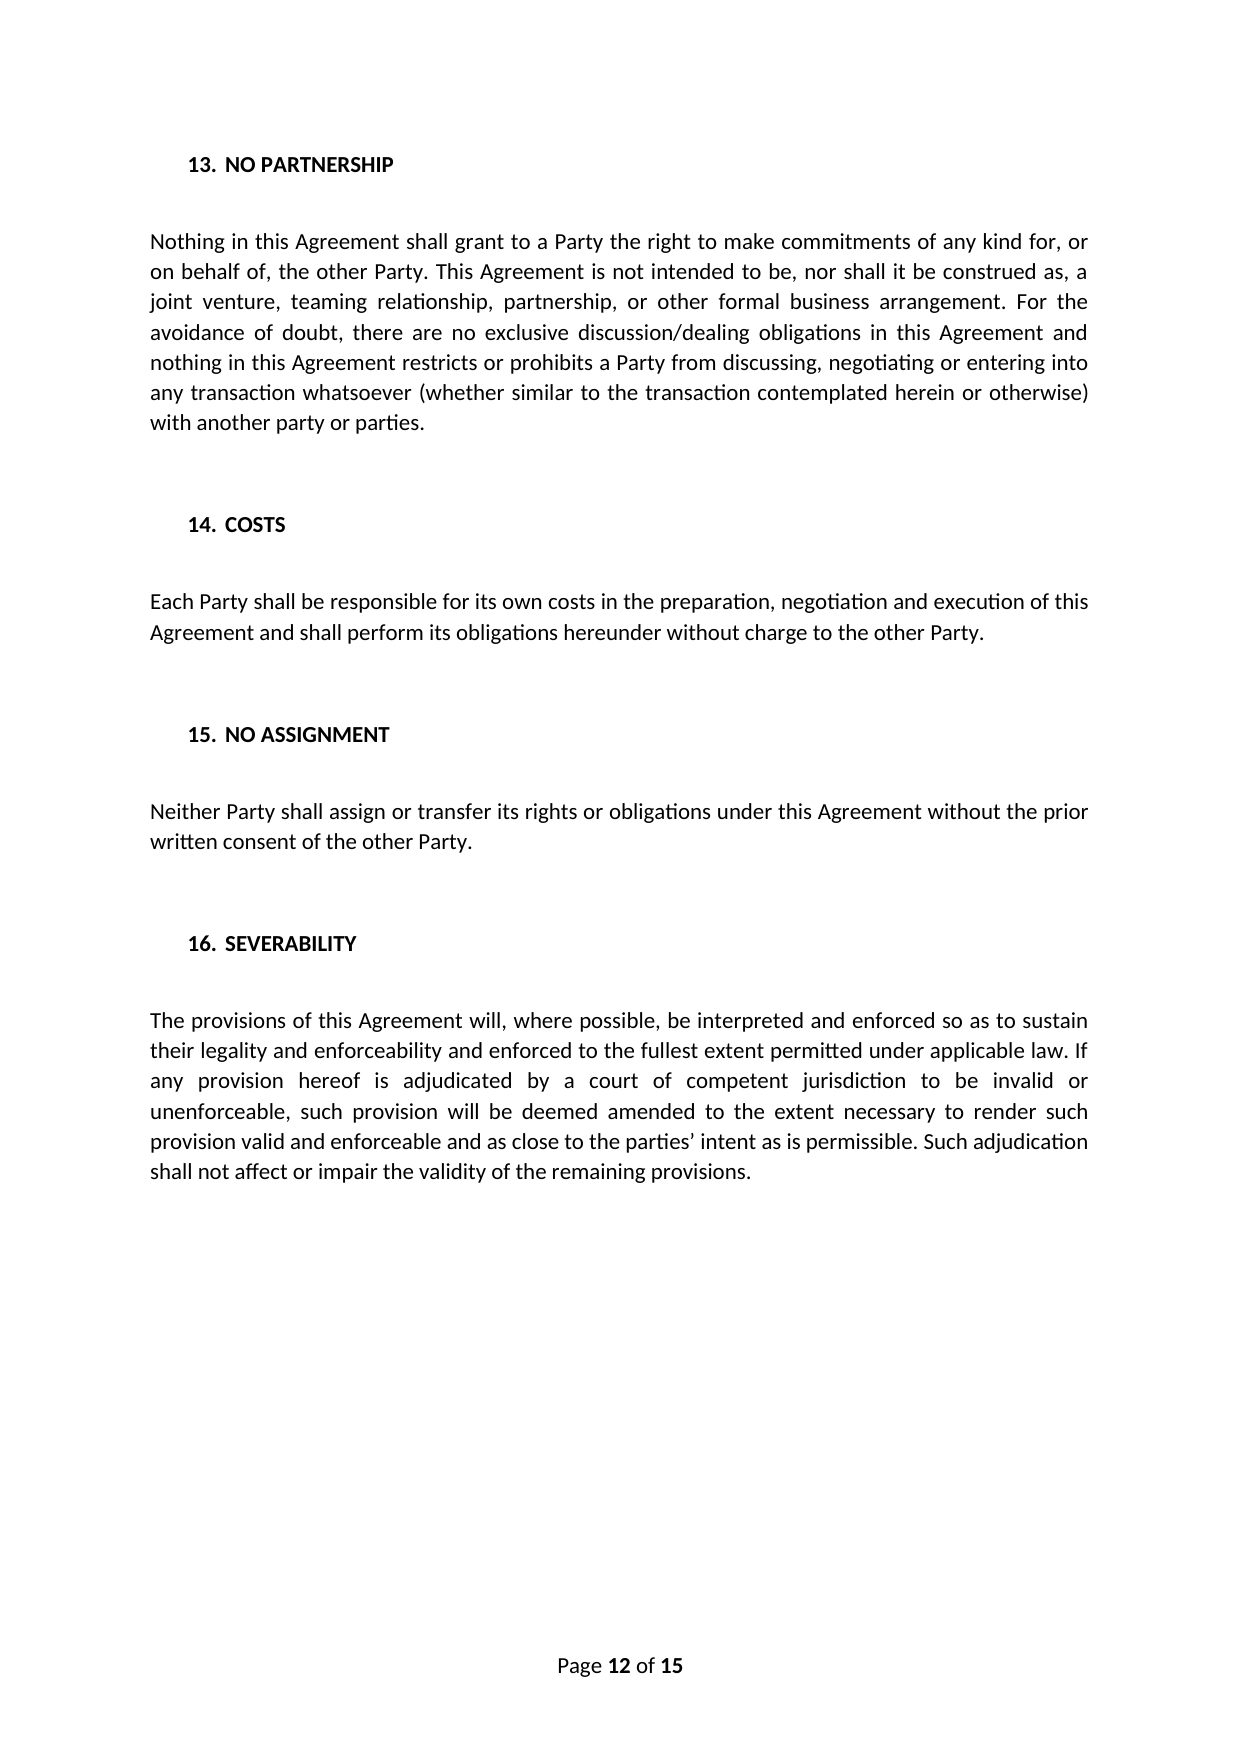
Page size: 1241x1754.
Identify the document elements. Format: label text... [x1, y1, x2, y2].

text The provisions of this Agreement will, where possible, be interpreted and enforced so as to sustain their legality and enforceability and enforced to the fullest extent permitted under applicable law. If any provision hereof is adjudicated by a court of competent jurisdiction to be invalid or unenforceable, such provision will be deemed amended to the extent necessary to render such provision valid and enforceable and as close to the parties’ intent as is permissible. Such adjudication shall not affect or impair the validity of the remaining provisions. [150, 1006, 1090, 1185]
text Neither Party shall assign or transfer its rights or obligations under this Agreement without the prior written consent of the other Party. [150, 797, 1090, 855]
subtitle NO ASSIGNMENT [187, 720, 1090, 748]
text Nothing in this Agreement shall grant to a Party the right to make commitments of any kind for, or on behalf of, the other Party. This Agreement is not intended to be, nor shall it be construed as, a joint venture, teaming relationship, partnership, or other formal business arrangement. For the avoidance of doubt, there are no exclusive discussion/dealing obligations in this Agreement and nothing in this Agreement restricts or prohibits a Party from discussing, negotiating or entering into any transaction whatsoever (whether similar to the transaction contemplated herein or otherwise) with another party or parties. [150, 227, 1090, 436]
subtitle SEVERABILITY [187, 929, 1090, 957]
text Each Party shall be responsible for its own costs in the preparation, negotiation and execution of this Agreement and shall perform its obligations hereunder without charge to the other Party. [150, 587, 1090, 646]
subtitle NO PARTNERSHIP [187, 150, 1090, 178]
subtitle COSTS [187, 510, 1090, 538]
